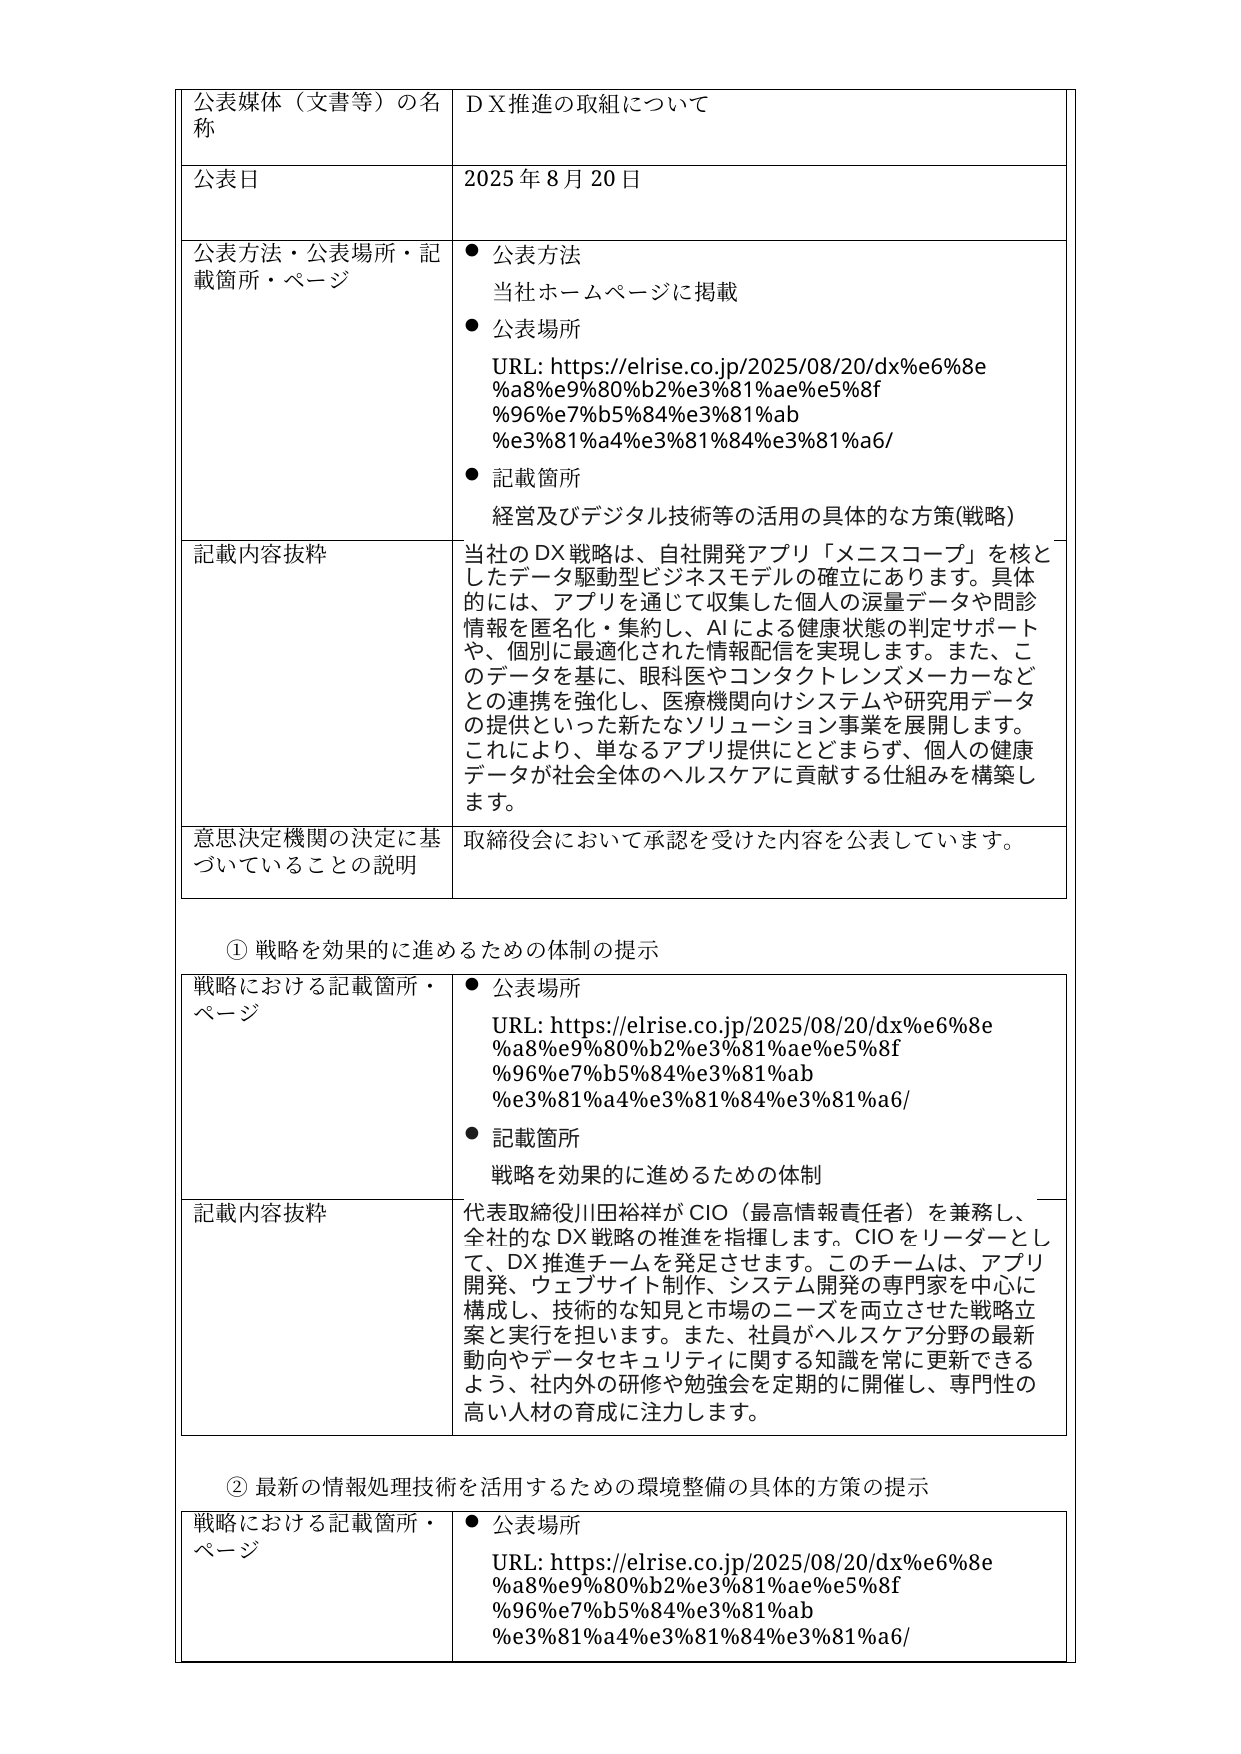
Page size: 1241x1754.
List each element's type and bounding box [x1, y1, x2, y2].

table_cell [176, 90, 1075, 1662]
